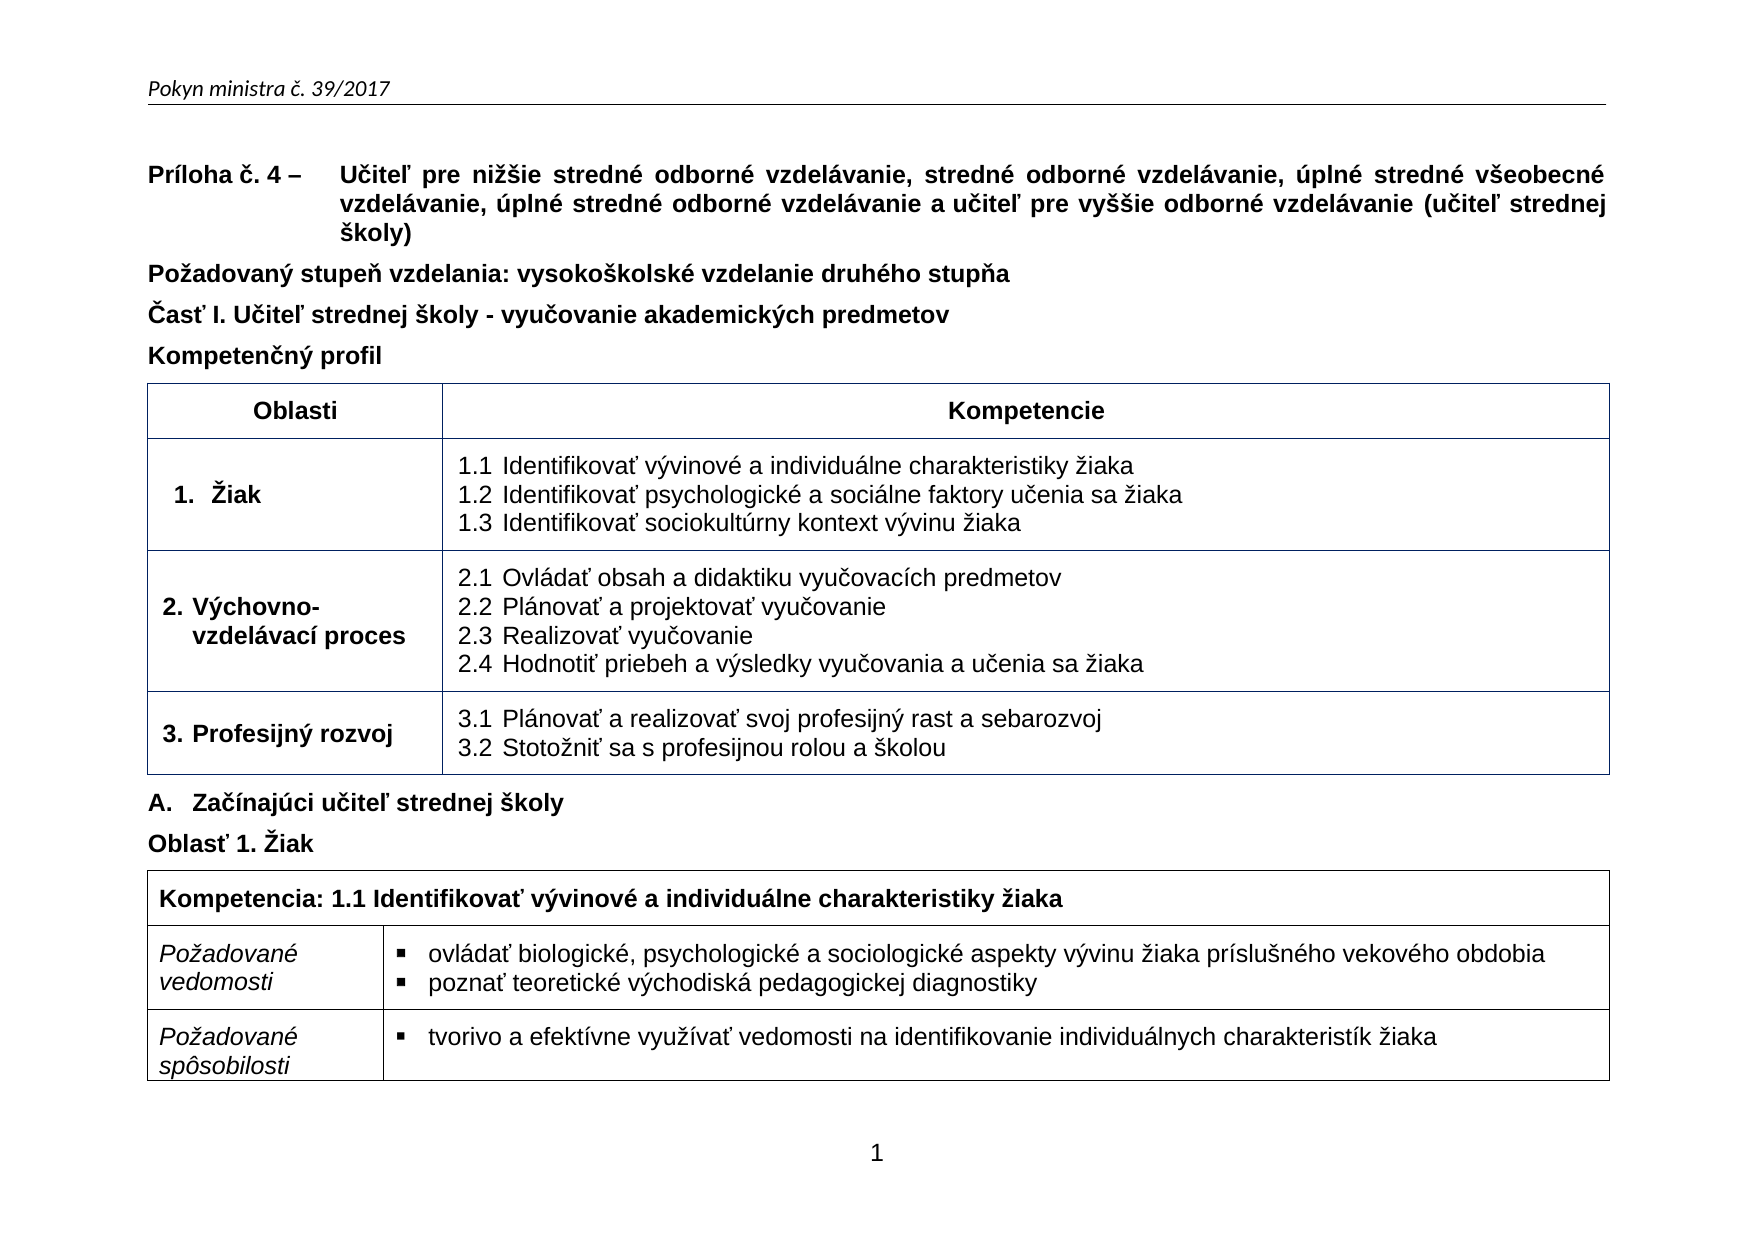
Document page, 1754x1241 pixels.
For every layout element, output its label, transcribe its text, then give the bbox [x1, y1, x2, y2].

table_cell Výchovno-vzdelávací proces [148, 551, 442, 691]
table_cell Profesijný rozvoj [148, 692, 442, 774]
text Kompetenčný profil [148, 341, 1606, 370]
text Príloha č. 4 – Učiteľ pre nižšie stredné odborné vzdelávanie, stredné odborné vzdelávanie, úplné stredné všeobecné vzdelávanie, úplné stredné odborné vzdelávanie a učiteľ pre vyššie odborné vzdelávanie (učiteľ strednej školy) [148, 160, 1606, 246]
table_header Oblasti [148, 384, 442, 437]
table_cell Ovládať obsah a didaktiku vyučovacích predmetov Plánovať a projektovať vyučovanie Realizovať vyučovanie Hodnotiť priebeh a výsledky vyučovania a učenia sa žiaka [443, 551, 1609, 691]
table_cell Žiak [148, 439, 442, 550]
text Časť I. Učiteľ strednej školy - vyučovanie akademických predmetov [148, 300, 1606, 329]
text Požadovaný stupeň vzdelania: vysokoškolské vzdelanie druhého stupňa [148, 259, 1606, 288]
table_cell Plánovať a realizovať svoj profesijný rast a sebarozvoj Stotožniť sa s profesijnou rolou a školou [443, 692, 1609, 774]
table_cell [384, 1010, 1609, 1080]
table_header Kompetencie [443, 384, 1609, 437]
table_cell ovládať biologické, psychologické a sociologické aspekty vývinu žiaka príslušného vekového obdobia poznať teoretické východiská pedagogickej diagnostiky [384, 926, 1609, 1009]
table_cell Požadované vedomosti [148, 926, 383, 1009]
text Oblasť 1. Žiak [148, 829, 1606, 858]
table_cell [148, 1010, 383, 1080]
table_cell Identifikovať vývinové a individuálne charakteristiky žiaka Identifikovať psychologické a sociálne faktory učenia sa žiaka Identifikovať sociokultúrny kontext vývinu žiaka [443, 439, 1609, 550]
list Začínajúci učiteľ strednej školy [148, 788, 1606, 817]
table_header Kompetencia: 1.1 Identifikovať vývinové a individuálne charakteristiky žiaka [148, 871, 1609, 925]
